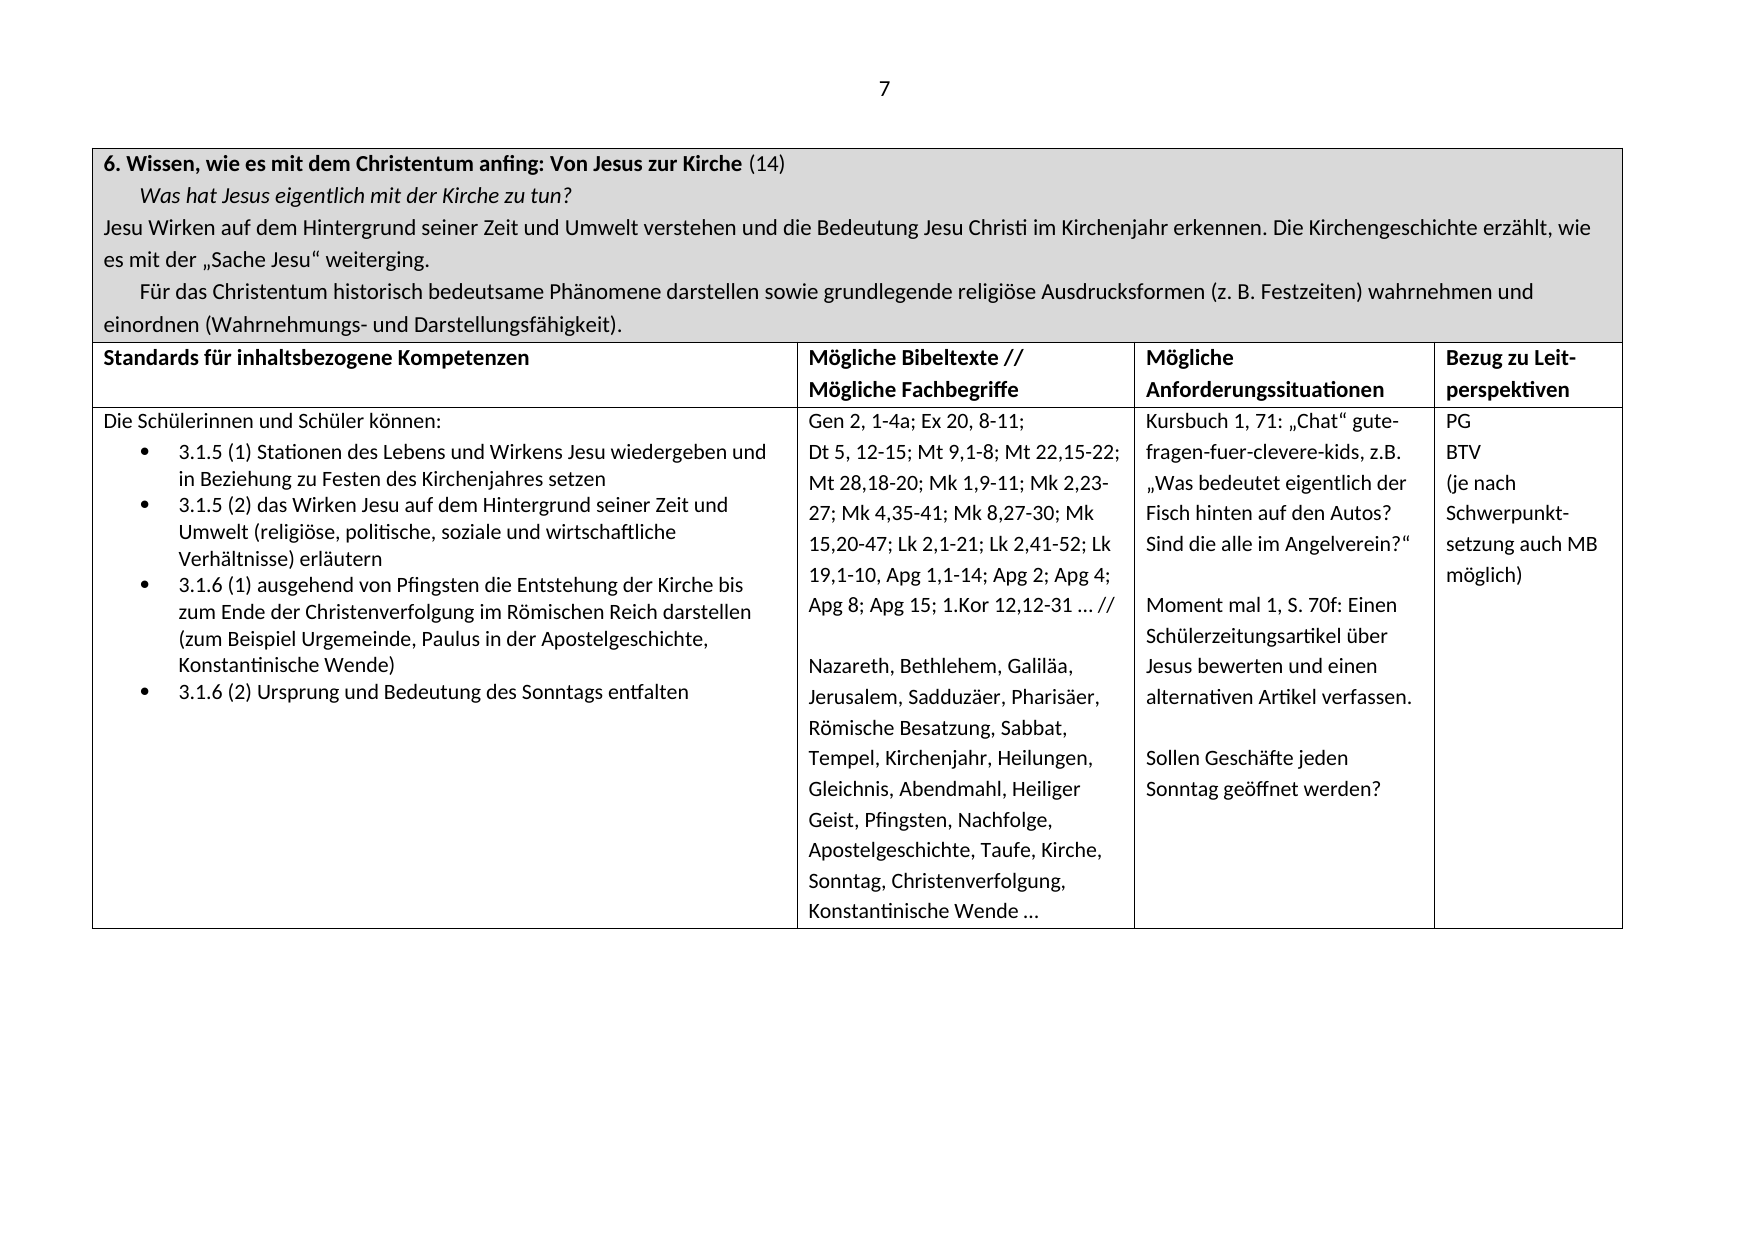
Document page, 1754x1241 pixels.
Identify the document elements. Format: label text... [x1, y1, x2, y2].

table_cell Bezug zu Leit-perspektiven [1435, 343, 1622, 407]
table_cell PG BTV (je nach Schwerpunkt-setzung auch MB möglich) [1435, 408, 1622, 928]
table_cell Die Schülerinnen und Schüler können: 3.1.5 (1) Stationen des Lebens und Wirkens Jesu wiedergeben und in Beziehung zu Festen des Kirchenjahres setzen 3.1.5 (2) das Wirken Jesu auf dem Hintergrund seiner Zeit und Umwelt (religiöse, politische, soziale und wirtschaftliche Verhältnisse) erläutern 3.1.6 (1) ausgehend von Pfingsten die Entstehung der Kirche bis zum Ende der Christenverfolgung im Römischen Reich darstellen (zum Beispiel Urgemeinde, Paulus in der Apostelgeschichte, Konstantinische Wende) 3.1.6 (2) Ursprung und Bedeutung des Sonntags entfalten [93, 408, 797, 928]
table_cell Kursbuch 1, 71: „Chat“ gute-fragen-fuer-clevere-kids, z.B. „Was bedeutet eigentlich der Fisch hinten auf den Autos? Sind die alle im Angelverein?“ Moment mal 1, S. 70f: Einen Schülerzeitungsartikel über Jesus bewerten und einen alternativen Artikel verfassen. Sollen Geschäfte jeden Sonntag geöffnet werden? [1135, 408, 1434, 928]
table_cell Standards für inhaltsbezogene Kompetenzen [93, 343, 797, 407]
table_cell Gen 2, 1-4a; Ex 20, 8-11; Dt 5, 12-15; Mt 9,1-8; Mt 22,15-22; Mt 28,18-20; Mk 1,9-11; Mk 2,23-27; Mk 4,35-41; Mk 8,27-30; Mk 15,20-47; Lk 2,1-21; Lk 2,41-52; Lk 19,1-10, Apg 1,1-14; Apg 2; Apg 4; Apg 8; Apg 15; 1.Kor 12,12-31 … // Nazareth, Bethlehem, Galiläa, Jerusalem, Sadduzäer, Pharisäer, Römische Besatzung, Sabbat, Tempel, Kirchenjahr, Heilungen, Gleichnis, Abendmahl, Heiliger Geist, Pfingsten, Nachfolge, Apostelgeschichte, Taufe, Kirche, Sonntag, Christenverfolgung, Konstantinische Wende … [798, 408, 1134, 928]
table_cell Mögliche Anforderungssituationen [1135, 343, 1434, 407]
table_header 6. Wissen, wie es mit dem Christentum anfing: Von Jesus zur Kirche (14) Was hat Jesus eigentlich mit der Kirche zu tun? Jesu Wirken auf dem Hintergrund seiner Zeit und Umwelt verstehen und die Bedeutung Jesu Christi im Kirchenjahr erkennen. Die Kirchengeschichte erzählt, wie es mit der „Sache Jesu“ weiterging. Für das Christentum historisch bedeutsame Phänomene darstellen sowie grundlegende religiöse Ausdrucksformen (z. B. Festzeiten) wahrnehmen und einordnen (Wahrnehmungs- und Darstellungsfähigkeit). [93, 149, 1622, 342]
table_cell Mögliche Bibeltexte // Mögliche Fachbegriffe [798, 343, 1134, 407]
